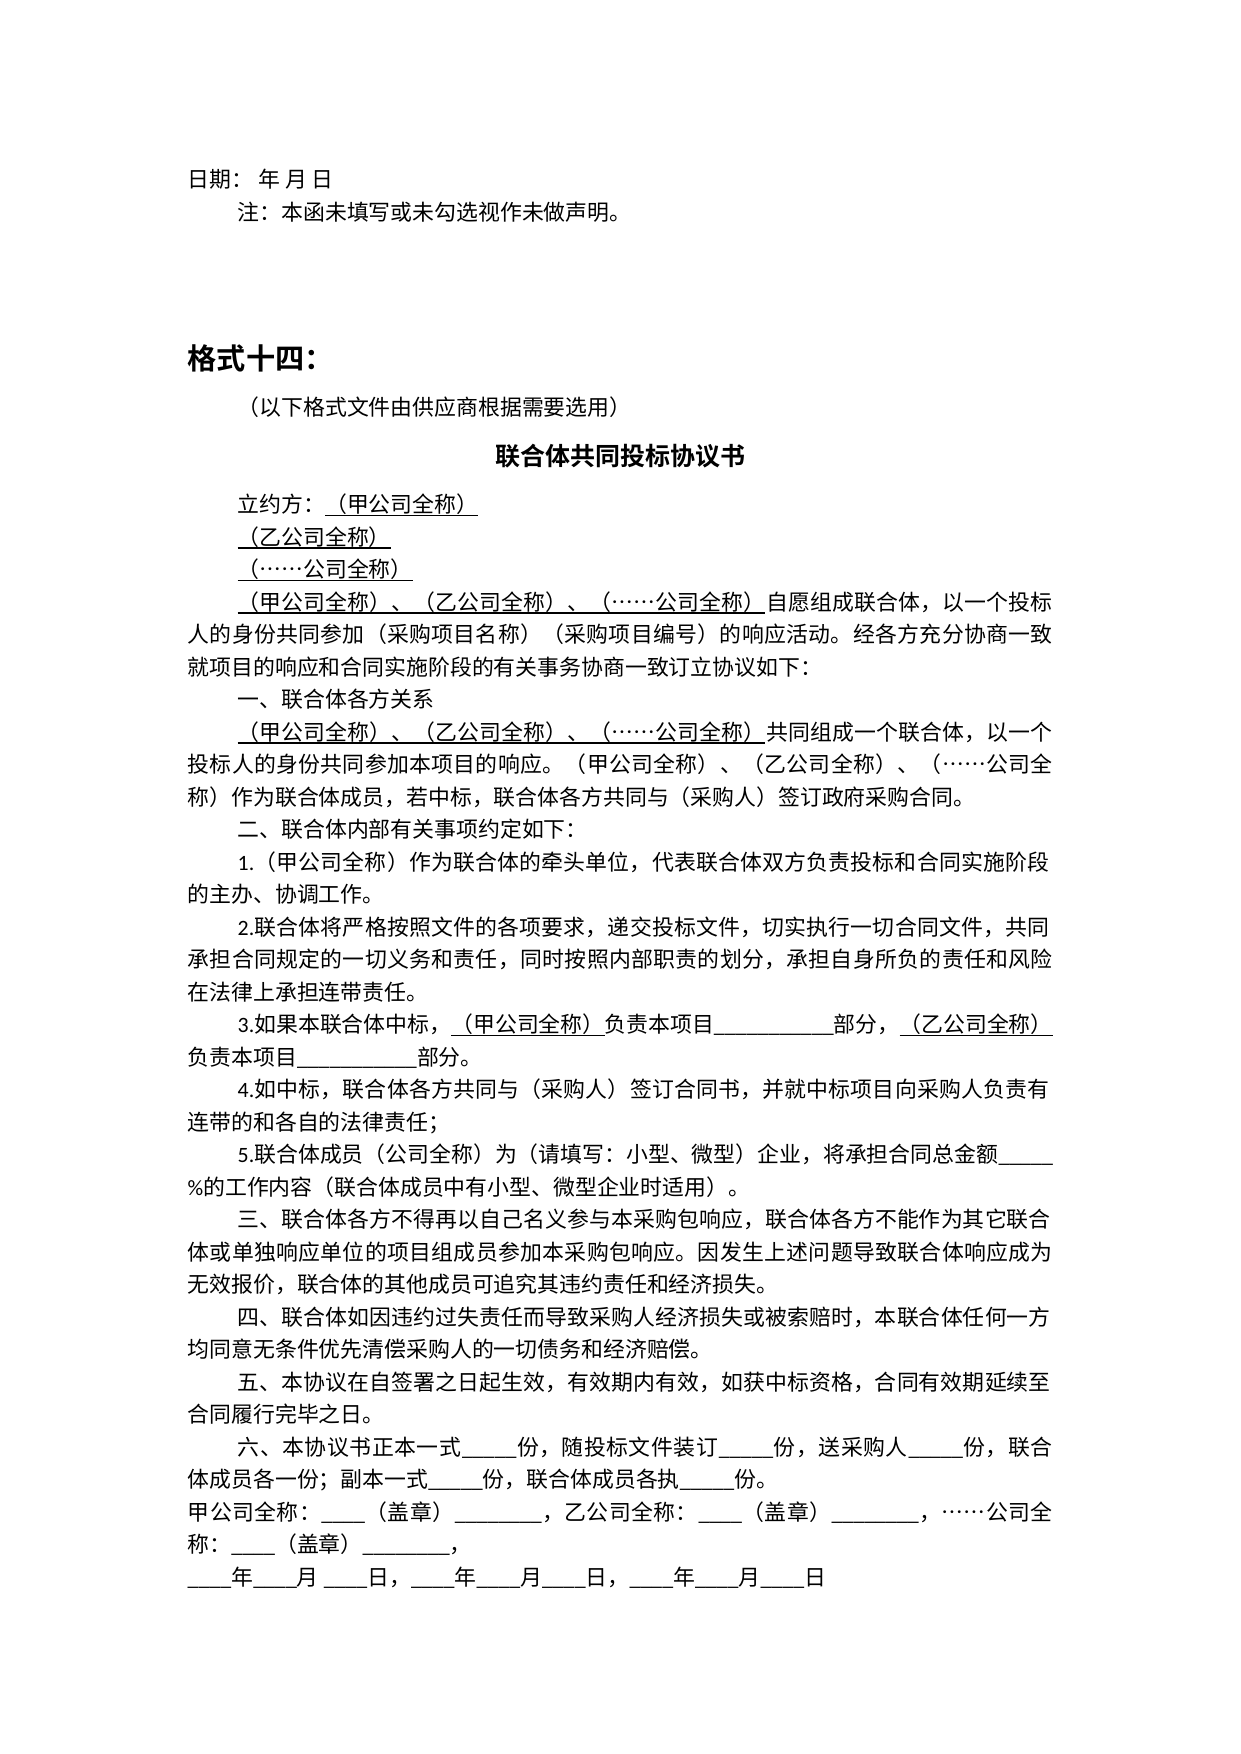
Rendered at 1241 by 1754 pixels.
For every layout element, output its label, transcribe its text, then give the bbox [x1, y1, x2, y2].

text 一、联合体各方关系 [187, 682, 1053, 714]
text 四、联合体如因违约过失责任而导致采购人经济损失或被索赔时，本联合体任何一方均同意无条件优先清偿采购人的一切债务和经济赔偿。 [187, 1299, 1053, 1364]
text （……公司全称） [187, 552, 1053, 584]
text 联合体共同投标协议书 [187, 422, 1053, 487]
text 五、本协议在自签署之日起生效，有效期内有效，如获中标资格，合同有效期延续至合同履行完毕之日。 [187, 1364, 1053, 1429]
text 1.（甲公司全称）作为联合体的牵头单位，代表联合体双方负责投标和合同实施阶段的主办、协调工作。 [187, 844, 1053, 909]
text 2.联合体将严格按照文件的各项要求，递交投标文件，切实执行一切合同文件，共同承担合同规定的一切义务和责任，同时按照内部职责的划分，承担自身所负的责任和风险，在法律上承担连带责任。 [187, 909, 1053, 1007]
text 3.如果本联合体中标，（甲公司全称）负责本项目___________部分，（乙公司全称）负责本项目___________部分。 [187, 1007, 1053, 1072]
text （甲公司全称）、（乙公司全称）、（……公司全称）自愿组成联合体，以一个投标人的身份共同参加（采购项目名称）（采购项目编号）的响应活动。经各方充分协商一致，就项目的响应和合同实施阶段的有关事务协商一致订立协议如下： [187, 584, 1053, 682]
text 5.联合体成员（公司全称）为（请填写：小型、微型）企业，将承担合同总金额_____%的工作内容（联合体成员中有小型、微型企业时适用）。 [187, 1137, 1053, 1202]
text （以下格式文件由供应商根据需要选用） [187, 389, 1053, 422]
text ____年____月 ____日，____年____月____日，____年____月____日 [187, 1559, 1053, 1592]
text 六、本协议书正本一式_____份，随投标文件装订_____份，送采购人_____份，联合体成员各一份；副本一式_____份，联合体成员各执_____份。 [187, 1429, 1053, 1494]
text 格式十四： [187, 324, 1053, 389]
text （乙公司全称） [187, 519, 1053, 552]
text 日期： 年 月 日 [187, 162, 1053, 194]
text 4.如中标，联合体各方共同与（采购人）签订合同书，并就中标项目向采购人负责有连带的和各自的法律责任； [187, 1072, 1053, 1137]
text （甲公司全称）、（乙公司全称）、（……公司全称）共同组成一个联合体，以一个投标人的身份共同参加本项目的响应。（甲公司全称）、（乙公司全称）、（……公司全称）作为联合体成员，若中标，联合体各方共同与（采购人）签订政府采购合同。 [187, 714, 1053, 812]
text 二、联合体内部有关事项约定如下： [187, 812, 1053, 844]
text 甲公司全称：____（盖章）________，乙公司全称：____（盖章）________，……公司全称：____（盖章）________， [187, 1494, 1053, 1559]
text 立约方：（甲公司全称） [187, 487, 1053, 519]
text 注：本函未填写或未勾选视作未做声明。 [187, 194, 1053, 227]
text 三、联合体各方不得再以自己名义参与本采购包响应，联合体各方不能作为其它联合体或单独响应单位的项目组成员参加本采购包响应。因发生上述问题导致联合体响应成为无效报价，联合体的其他成员可追究其违约责任和经济损失。 [187, 1202, 1053, 1299]
